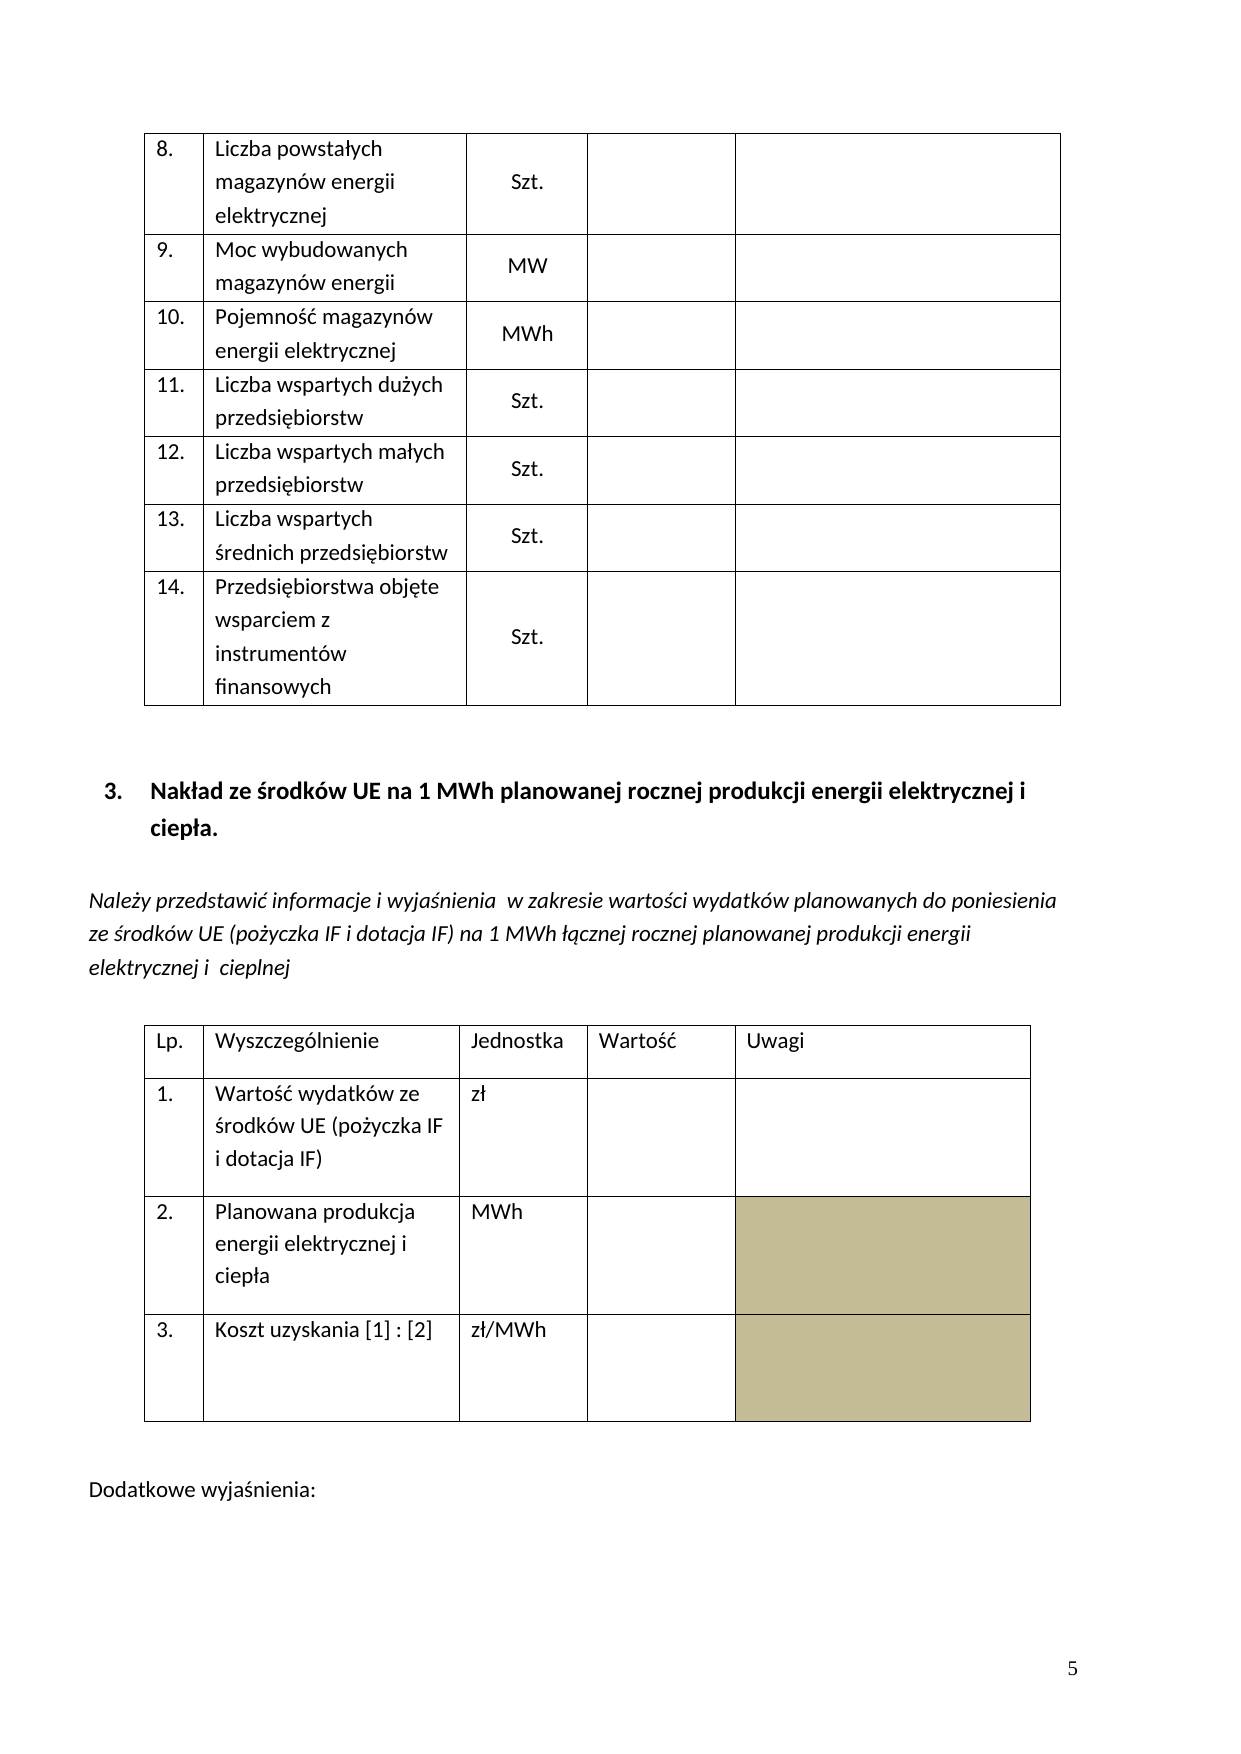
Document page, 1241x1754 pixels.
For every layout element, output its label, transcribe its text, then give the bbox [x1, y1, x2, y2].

table_cell [736, 370, 1060, 436]
table_cell 9. [145, 235, 203, 301]
table_cell Liczba powstałych magazynów energii elektrycznej [204, 134, 466, 234]
table_cell Przedsiębiorstwa objęte wsparciem z instrumentów finansowych [204, 572, 466, 705]
table_cell Koszt uzyskania [1] : [2] [204, 1315, 459, 1421]
table_cell 13. [145, 505, 203, 571]
table_cell [736, 505, 1060, 571]
table_cell zł/MWh [460, 1315, 587, 1421]
table_cell [588, 370, 735, 436]
table_header Lp. [145, 1026, 203, 1078]
table_cell [588, 1315, 735, 1421]
table_cell Wartość wydatków ze środków UE (pożyczka IF i dotacja IF) [204, 1079, 459, 1196]
table_cell Pojemność magazynów energii elektrycznej [204, 302, 466, 369]
table_cell [588, 1079, 735, 1196]
table_cell Szt. [467, 572, 587, 705]
table_cell Liczba wspartych dużych przedsiębiorstw [204, 370, 466, 436]
table_cell [736, 1079, 1030, 1196]
table_cell 1. [145, 1079, 203, 1196]
table_cell [736, 1197, 1030, 1314]
table_cell [736, 302, 1060, 369]
table_cell Planowana produkcja energii elektrycznej i ciepła [204, 1197, 459, 1314]
table_cell Liczba wspartych małych przedsiębiorstw [204, 437, 466, 503]
table_header Jednostka [460, 1026, 587, 1078]
table_cell [588, 235, 735, 301]
table_cell [588, 1197, 735, 1314]
table_cell Szt. [467, 370, 587, 436]
text Dodatkowe wyjaśnienia: [89, 1475, 1078, 1503]
table_cell [588, 505, 735, 571]
table_cell [736, 134, 1060, 234]
list Nakład ze środków UE na 1 MWh planowanej rocznej produkcji energii elektrycznej i ciepła. [103, 775, 1078, 842]
table_cell 14. [145, 572, 203, 705]
table_cell 11. [145, 370, 203, 436]
table_cell Szt. [467, 134, 587, 234]
table_cell [588, 437, 735, 503]
table_header Wartość [588, 1026, 735, 1078]
table_cell 8. [145, 134, 203, 234]
table_cell Szt. [467, 437, 587, 503]
table_cell zł [460, 1079, 587, 1196]
table_cell MW [467, 235, 587, 301]
table_cell Moc wybudowanych magazynów energii [204, 235, 466, 301]
table_cell [736, 1315, 1030, 1421]
table_cell MWh [460, 1197, 587, 1314]
table_cell [588, 302, 735, 369]
table_cell MWh [467, 302, 587, 369]
table_cell Liczba wspartych średnich przedsiębiorstw [204, 505, 466, 571]
table_cell [588, 572, 735, 705]
table_cell [736, 572, 1060, 705]
text Należy przedstawić informacje i wyjaśnienia w zakresie wartości wydatków planowanych do poniesienia ze środków UE (pożyczka IF i dotacja IF) na 1 MWh łącznej rocznej planowanej produkcji energii elektrycznej i cieplnej [89, 886, 1078, 981]
table_cell [736, 235, 1060, 301]
table_cell [736, 437, 1060, 503]
table_cell Szt. [467, 505, 587, 571]
table_cell [588, 134, 735, 234]
table_cell 12. [145, 437, 203, 503]
table_header Wyszczególnienie [204, 1026, 459, 1078]
table_cell 2. [145, 1197, 203, 1314]
table_cell 10. [145, 302, 203, 369]
table_header Uwagi [736, 1026, 1030, 1078]
table_cell 3. [145, 1315, 203, 1421]
